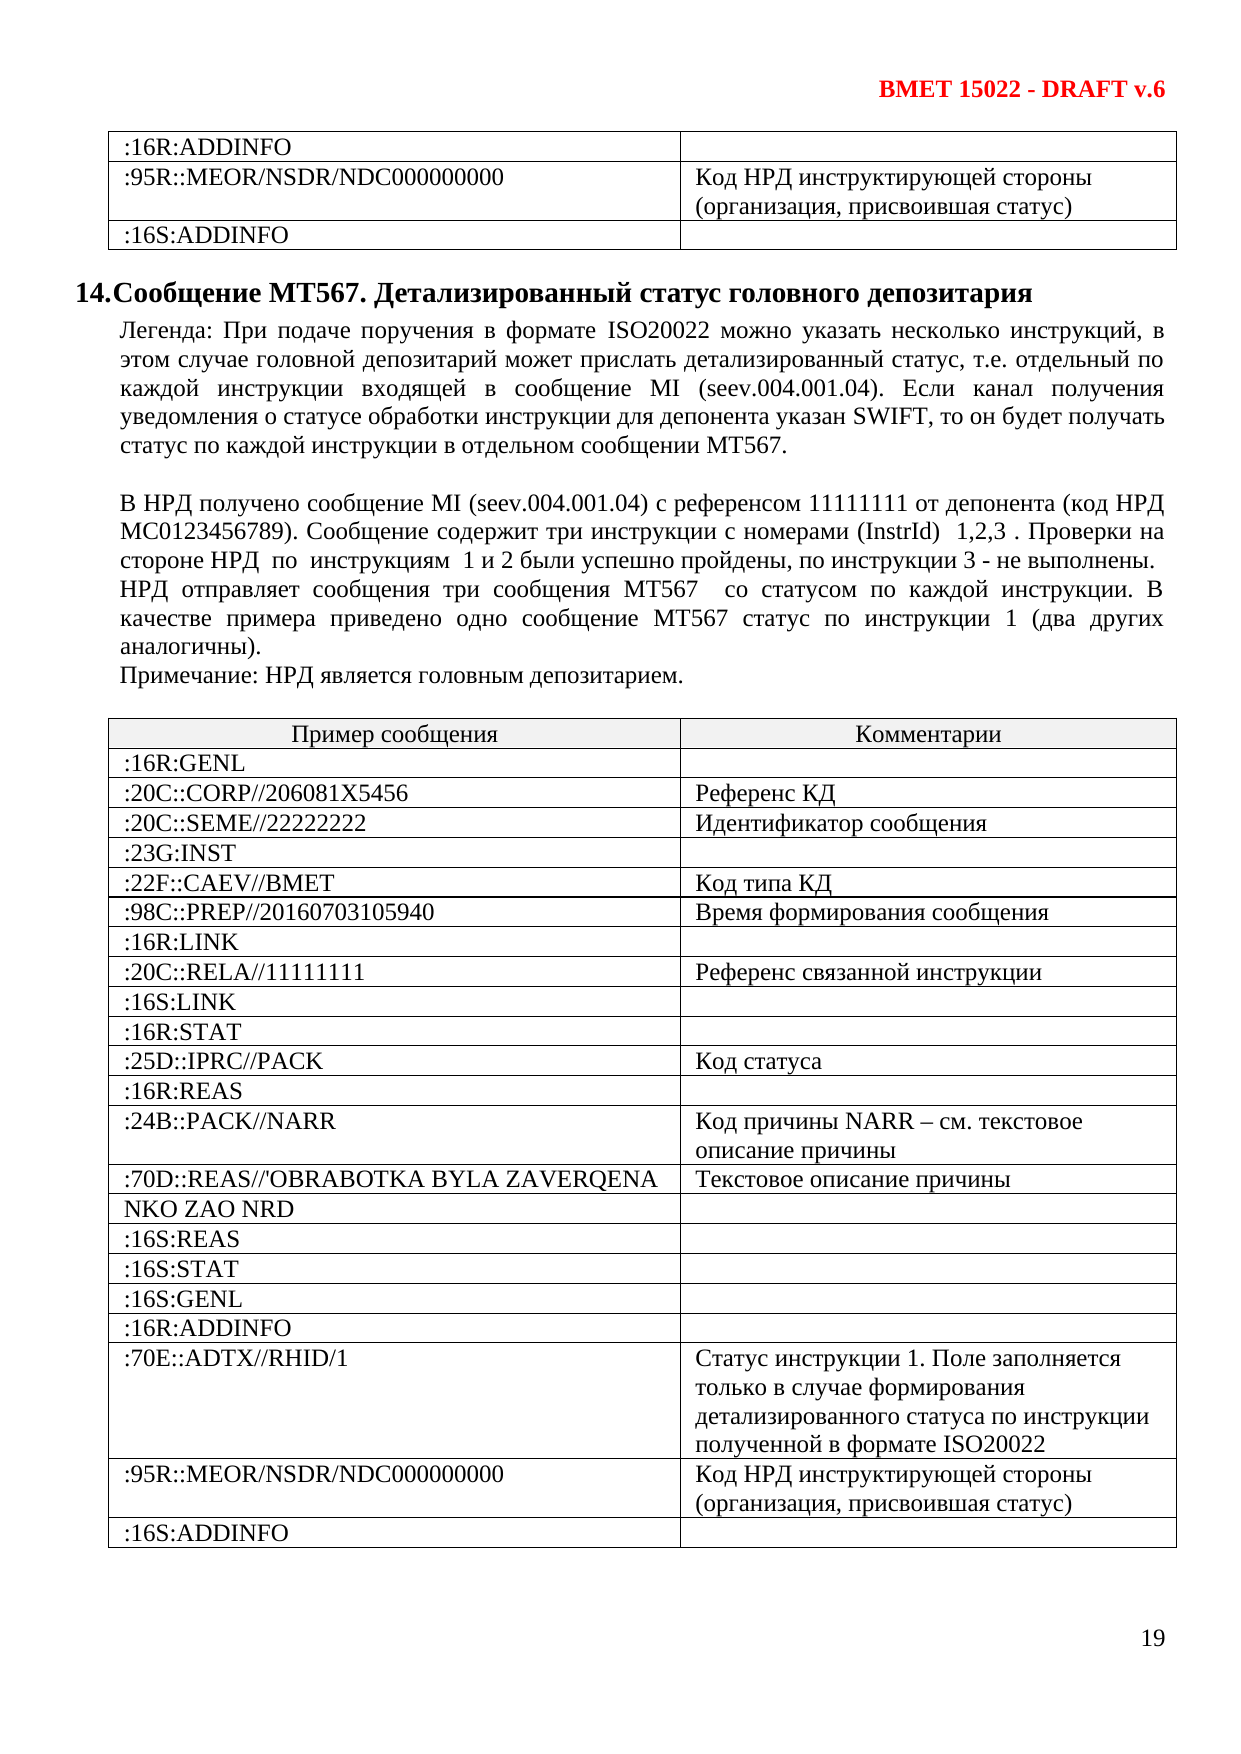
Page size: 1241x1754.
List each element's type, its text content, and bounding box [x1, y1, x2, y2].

table_cell :98C::PREP//20160703105940 [109, 898, 680, 926]
table_cell :16S:REAS [109, 1224, 680, 1253]
table_cell Код НРД инструктирующей стороны (организация, присвоившая статус) [681, 162, 1176, 219]
table_cell :16R:STAT [109, 1017, 680, 1045]
subtitle Сообщение МТ567. Детализированный статус головного депозитария [75, 275, 1165, 309]
table_cell :16S:STAT [109, 1254, 680, 1283]
table_cell :22F::CAEV//BMET [109, 868, 680, 896]
list Легенда: При подаче поручения в формате ISO20022 можно указать несколько инструкций, в этом случае головной депозитарий может прислать детализированный статус, т.е. отдельный по каждой инструкции входящей в сообщение MI (seev.004.001.04). Если канал получения уведомления о статусе обработки инструкции для депонента указан SWIFT, то он будет получать статус по каждой инструкции в отдельном сообщении МТ567. [119, 315, 1165, 459]
table_cell Статус инструкции 1. Поле заполняется только в случае формирования детализированного статуса по инструкции полученной в формате ISO20022 [681, 1343, 1176, 1458]
table_cell [681, 1254, 1176, 1283]
table_cell :95R::MEOR/NSDR/NDC000000000 [109, 1459, 680, 1517]
table_cell Код статуса [681, 1046, 1176, 1075]
table_cell :25D::IPRC//PACK [109, 1046, 680, 1075]
table_cell Идентификатор сообщения [681, 808, 1176, 837]
list НРД отправляет сообщения три сообщения МТ567 со статусом по каждой инструкции. В качестве примера приведено одно сообщение МТ567 статус по инструкции 1 (два других аналогичны). [119, 574, 1165, 660]
table_cell :16S:ADDINFO [109, 221, 680, 249]
table_cell [681, 749, 1176, 777]
table_cell Код причины NARR – см. текстовое описание причины [681, 1106, 1176, 1163]
list В НРД получено сообщение MI (seev.004.001.04) с референсом 11111111 от депонента (код НРД МС0123456789). Сообщение содержит три инструкции с номерами (InstrId) 1,2,3 . Проверки на стороне НРД по инструкциям 1 и 2 были успешно пройдены, по инструкции 3 - не выполнены. [119, 488, 1165, 574]
table_header Пример сообщения [109, 719, 680, 747]
table_cell :16S:ADDINFO [109, 1518, 680, 1547]
table_cell :23G:INST [109, 838, 680, 867]
table_cell Код типа КД [681, 868, 1176, 896]
table_cell [681, 927, 1176, 956]
table_cell [681, 838, 1176, 867]
list Примечание: НРД является головным депозитарием. [119, 660, 1165, 689]
table_header Комментарии [681, 719, 1176, 747]
table_cell [681, 1314, 1176, 1342]
table_cell :95R::MEOR/NSDR/NDC000000000 [109, 162, 680, 219]
table_cell [681, 1518, 1176, 1547]
table_cell :16R:REAS [109, 1076, 680, 1105]
table_cell [681, 1284, 1176, 1312]
table_cell :20C::CORP//206081X5456 [109, 778, 680, 807]
table_cell :20C::SEME//22222222 [109, 808, 680, 837]
table_cell :20C::RELA//11111111 [109, 957, 680, 986]
table_cell :16R:ADDINFO [109, 132, 680, 161]
table_cell Референс связанной инструкции [681, 957, 1176, 986]
table_cell :16S:GENL [109, 1284, 680, 1312]
table_cell [681, 132, 1176, 161]
table_cell [681, 1076, 1176, 1105]
table_cell NKO ZAO NRD [109, 1194, 680, 1223]
table_cell [681, 1194, 1176, 1223]
table_cell [681, 221, 1176, 249]
table_cell Время формирования сообщения [681, 898, 1176, 926]
table_cell :16R:LINK [109, 927, 680, 956]
table_cell Код НРД инструктирующей стороны (организация, присвоившая статус) [681, 1459, 1176, 1517]
table_cell :70E::ADTX//RHID/1 [109, 1343, 680, 1458]
table_cell [681, 987, 1176, 1016]
table_cell :16R:ADDINFO [109, 1314, 680, 1342]
table_cell :16R:GENL [109, 749, 680, 777]
table_cell :70D::REAS//'OBRABOTKA BYLA ZAVERQENA [109, 1165, 680, 1193]
table_cell [681, 1017, 1176, 1045]
table_cell :16S:LINK [109, 987, 680, 1016]
table_cell :24B::PACK//NARR [109, 1106, 680, 1163]
table_cell [681, 1224, 1176, 1253]
table_cell Референс КД [681, 778, 1176, 807]
table_cell Текстовое описание причины [681, 1165, 1176, 1193]
